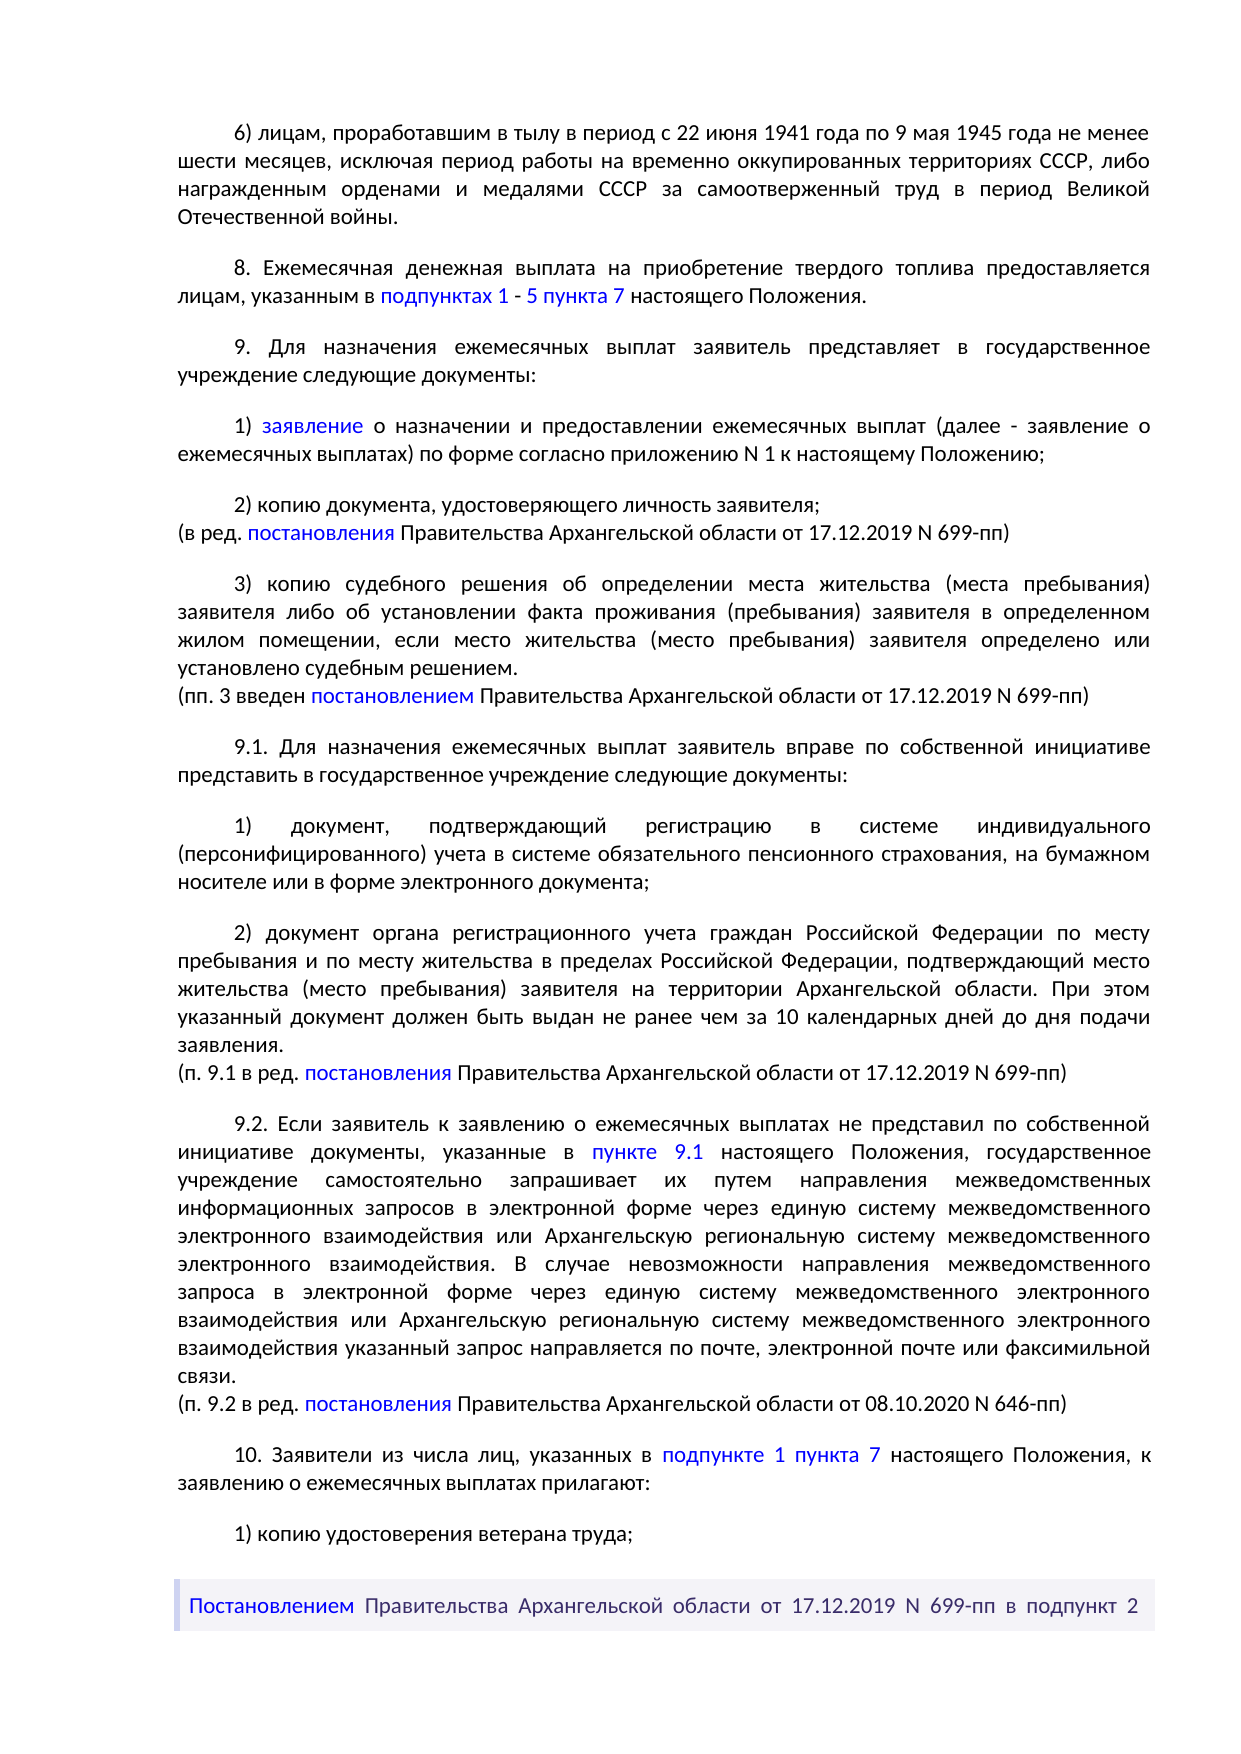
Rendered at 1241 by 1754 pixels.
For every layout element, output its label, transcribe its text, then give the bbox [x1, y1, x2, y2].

text 1) заявление о назначении и предоставлении ежемесячных выплат (далее - заявление о ежемесячных выплатах) по форме согласно приложению N 1 к настоящему Положению; [177, 411, 1152, 467]
text (в ред. постановления Правительства Архангельской области от 17.12.2019 N 699-пп) [177, 518, 1152, 546]
text 10. Заявители из числа лиц, указанных в подпункте 1 пункта 7 настоящего Положения, к заявлению о ежемесячных выплатах прилагают: [177, 1440, 1152, 1496]
text 8. Ежемесячная денежная выплата на приобретение твердого топлива предоставляется лицам, указанным в подпунктах 1 - 5 пункта 7 настоящего Положения. [177, 253, 1152, 309]
text (п. 9.1 в ред. постановления Правительства Архангельской области от 17.12.2019 N 699-пп) [177, 1058, 1152, 1086]
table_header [180, 1579, 1149, 1631]
text 2) документ органа регистрационного учета граждан Российской Федерации по месту пребывания и по месту жительства в пределах Российской Федерации, подтверждающий место жительства (место пребывания) заявителя на территории Архангельской области. При этом указанный документ должен быть выдан не ранее чем за 10 календарных дней до дня подачи заявления. [177, 918, 1152, 1058]
text 1) копию удостоверения ветерана труда; [177, 1519, 1152, 1547]
text 1) документ, подтверждающий регистрацию в системе индивидуального (персонифицированного) учета в системе обязательного пенсионного страхования, на бумажном носителе или в форме электронного документа; [177, 811, 1152, 895]
text 9.1. Для назначения ежемесячных выплат заявитель вправе по собственной инициативе представить в государственное учреждение следующие документы: [177, 732, 1152, 788]
text 2) копию документа, удостоверяющего личность заявителя; [177, 490, 1152, 518]
text 9. Для назначения ежемесячных выплат заявитель представляет в государственное учреждение следующие документы: [177, 332, 1152, 388]
text 9.2. Если заявитель к заявлению о ежемесячных выплатах не представил по собственной инициативе документы, указанные в пункте 9.1 настоящего Положения, государственное учреждение самостоятельно запрашивает их путем направления межведомственных информационных запросов в электронной форме через единую систему межведомственного электронного взаимодействия или Архангельскую региональную систему межведомственного электронного взаимодействия. В случае невозможности направления межведомственного запроса в электронной форме через единую систему межведомственного электронного взаимодействия или Архангельскую региональную систему межведомственного электронного взаимодействия указанный запрос направляется по почте, электронной почте или факсимильной связи. [177, 1109, 1152, 1389]
text 3) копию судебного решения об определении места жительства (места пребывания) заявителя либо об установлении факта проживания (пребывания) заявителя в определенном жилом помещении, если место жительства (место пребывания) заявителя определено или установлено судебным решением. [177, 569, 1152, 681]
text (п. 9.2 в ред. постановления Правительства Архангельской области от 08.10.2020 N 646-пп) [177, 1389, 1152, 1417]
text 6) лицам, проработавшим в тылу в период с 22 июня 1941 года по 9 мая 1945 года не менее шести месяцев, исключая период работы на временно оккупированных территориях СССР, либо награжденным орденами и медалями СССР за самоотверженный труд в период Великой Отечественной войны. [177, 118, 1152, 230]
text (пп. 3 введен постановлением Правительства Архангельской области от 17.12.2019 N 699-пп) [177, 681, 1152, 709]
